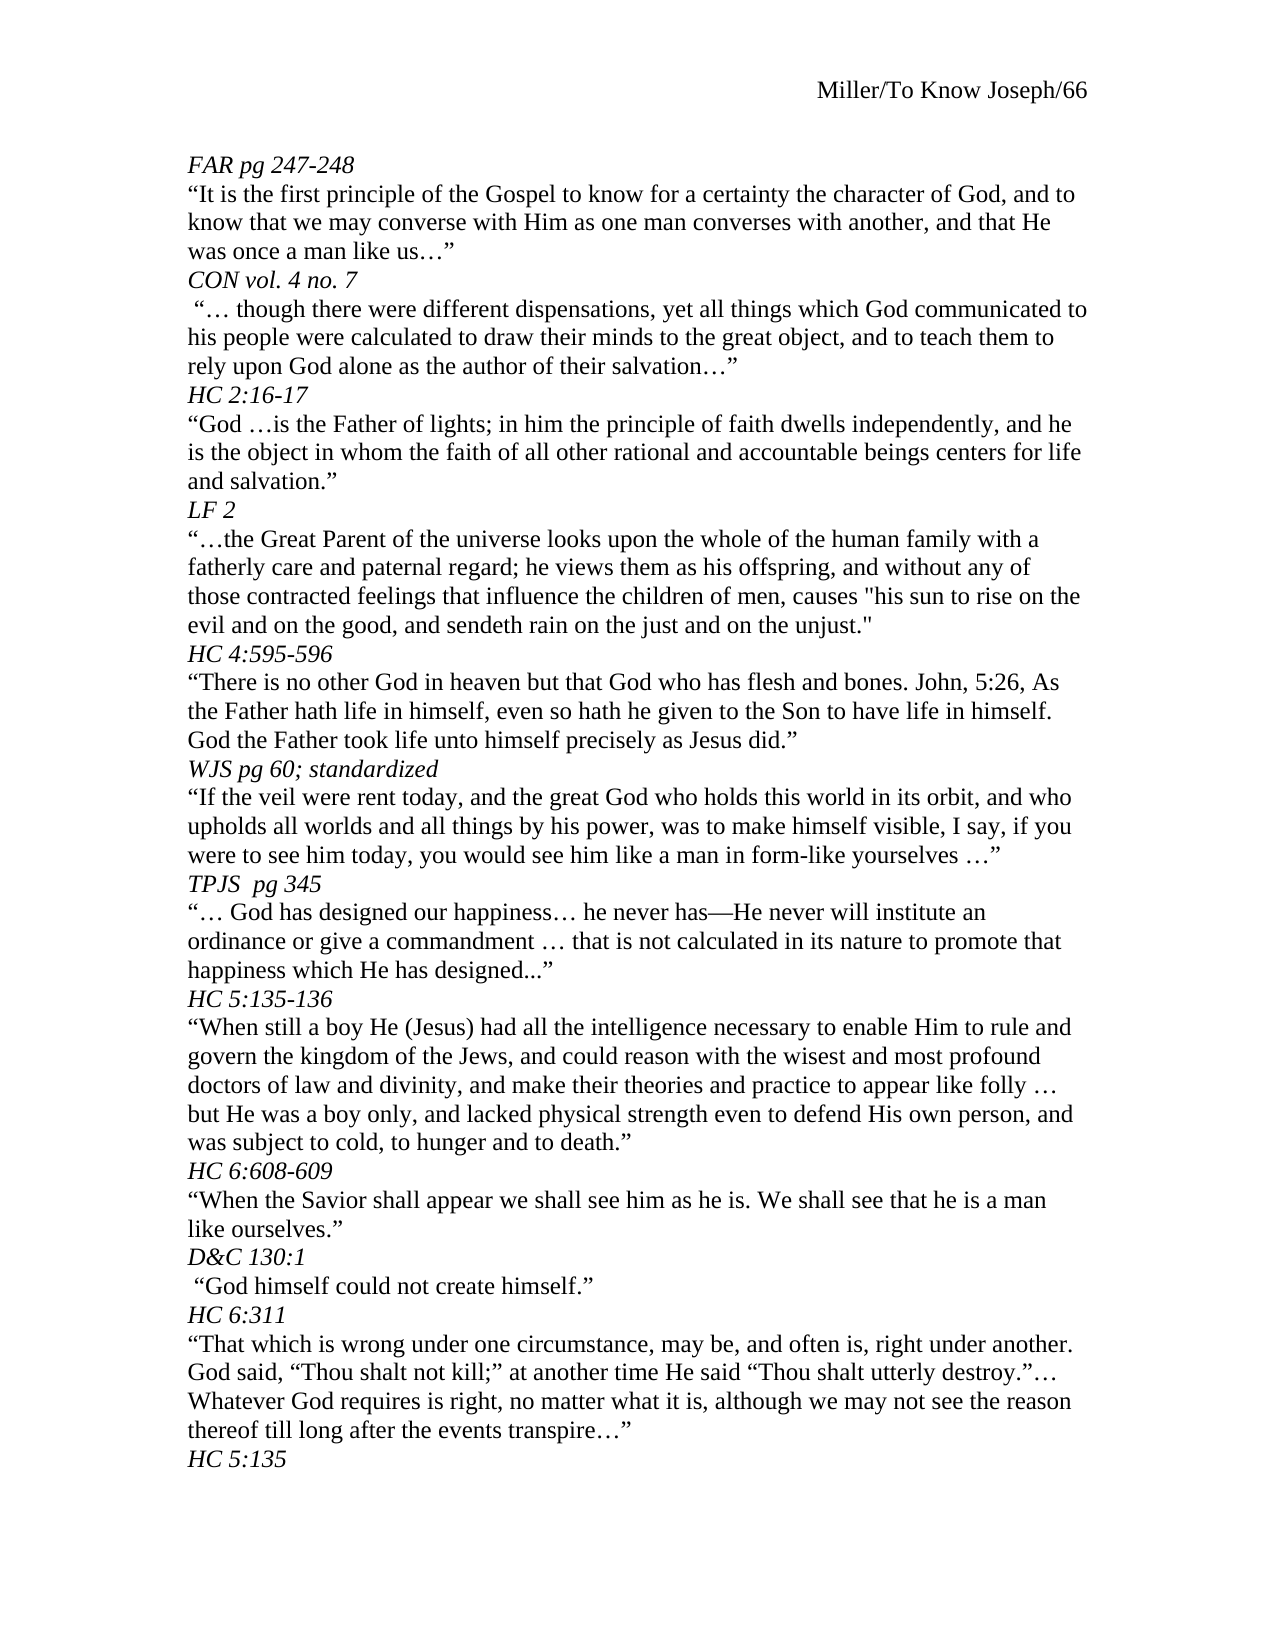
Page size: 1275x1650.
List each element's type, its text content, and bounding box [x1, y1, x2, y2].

text “God …is the Father of lights; in him the principle of faith dwells independently, and he is the object in whom the faith of all other rational and accountable beings centers for life and salvation.” [187, 409, 1087, 495]
text HC 2:16-17 [187, 380, 1087, 409]
text D&C 130:1 [187, 1242, 1087, 1271]
text HC 4:595-596 [187, 639, 1087, 667]
text “… though there were different dispensations, yet all things which God communicated to his people were calculated to draw their minds to the great object, and to teach them to rely upon God alone as the author of their salvation…” [187, 294, 1087, 380]
text CON vol. 4 no. 7 [187, 265, 1087, 294]
text WJS pg 60; standardized [187, 754, 1087, 782]
text HC 5:135 [187, 1444, 1087, 1472]
text “If the veil were rent today, and the great God who holds this world in its orbit, and who upholds all worlds and all things by his power, was to make himself visible, I say, if you were to see him today, you would see him like a man in form-like yourselves …” [187, 782, 1087, 869]
text “…the Great Parent of the universe looks upon the whole of the human family with a fatherly care and paternal regard; he views them as his offspring, and without any of those contracted feelings that influence the children of men, causes "his sun to rise on the evil and on the good, and sendeth rain on the just and on the unjust." [187, 524, 1087, 639]
text LF 2 [187, 495, 1087, 524]
text “When still a boy He (Jesus) had all the intelligence necessary to enable Him to rule and govern the kingdom of the Jews, and could reason with the wisest and most profound doctors of law and divinity, and make their theories and practice to appear like folly … but He was a boy only, and lacked physical strength even to defend His own person, and was subject to cold, to hunger and to death.” [187, 1012, 1087, 1156]
text “God himself could not create himself.” [187, 1271, 1087, 1300]
text “When the Savior shall appear we shall see him as he is. We shall see that he is a man like ourselves.” [187, 1185, 1087, 1242]
text “… God has designed our happiness… he never has—He never will institute an ordinance or give a commandment … that is not calculated in its nature to promote that happiness which He has designed...” [187, 897, 1087, 984]
text “There is no other God in heaven but that God who has flesh and bones. John, 5:26, As the Father hath life in himself, even so hath he given to the Son to have life in himself. God the Father took life unto himself precisely as Jesus did.” [187, 667, 1087, 754]
text HC 6:311 [187, 1300, 1087, 1329]
text “It is the first principle of the Gospel to know for a certainty the character of God, and to know that we may converse with Him as one man converses with another, and that He was once a man like us…” [187, 179, 1087, 265]
text HC 6:608-609 [187, 1156, 1087, 1185]
text FAR pg 247-248 [187, 150, 1087, 179]
text “That which is wrong under one circumstance, may be, and often is, right under another. God said, “Thou shalt not kill;” at another time He said “Thou shalt utterly destroy.”…Whatever God requires is right, no matter what it is, although we may not see the reason thereof till long after the events transpire…” [187, 1329, 1087, 1444]
text HC 5:135-136 [187, 984, 1087, 1012]
text TPJS pg 345 [187, 869, 1087, 897]
